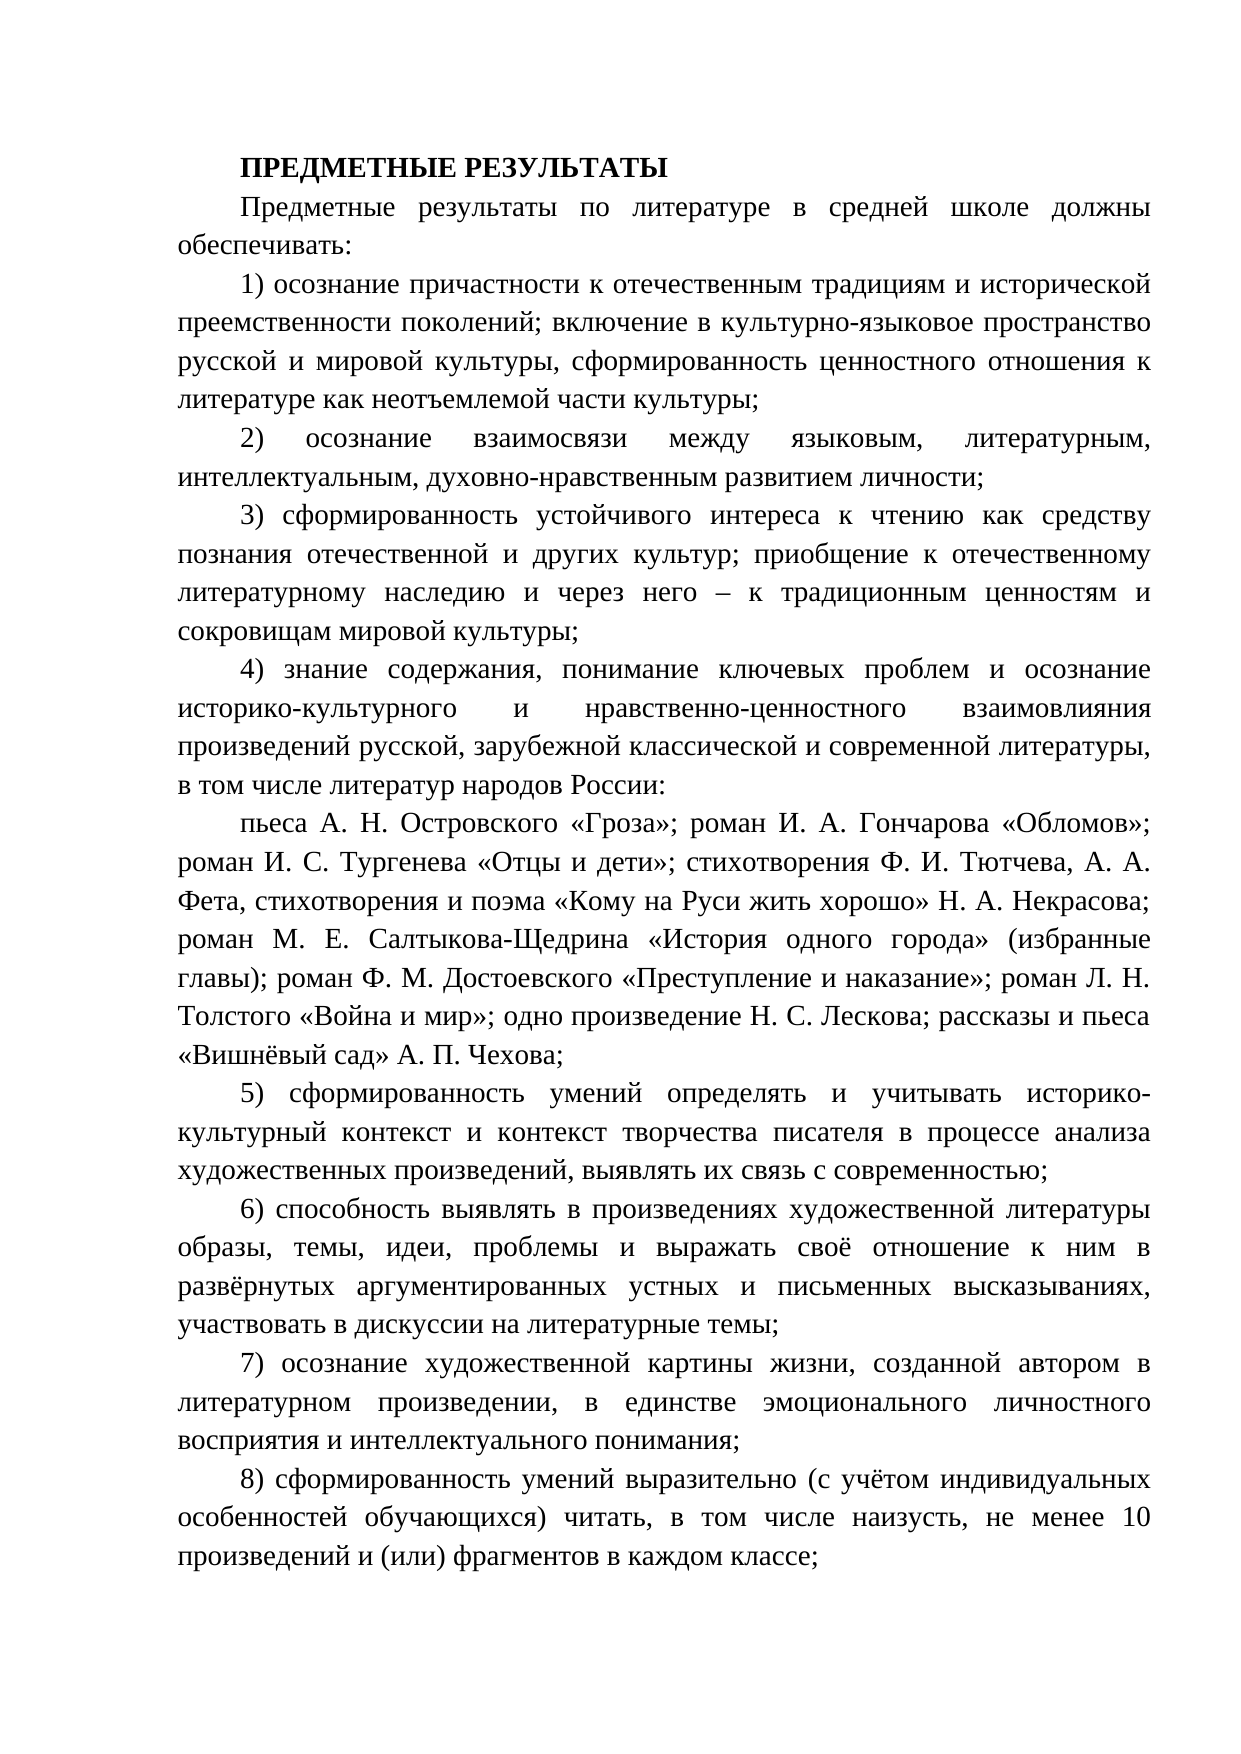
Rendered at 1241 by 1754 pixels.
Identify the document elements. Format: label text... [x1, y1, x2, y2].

text Предметные результаты по литературе в средней школе должны обеспечивать: [177, 189, 1152, 261]
text 6) способность выявлять в произведениях художественной литературы образы, темы, идеи, проблемы и выражать своё отношение к ним в развёрнутых аргументированных устных и письменных высказываниях, участвовать в дискуссии на литературные темы; [177, 1191, 1152, 1340]
text 2) осознание взаимосвязи между языковым, литературным, интеллектуальным, духовно-нравственным развитием личности; [177, 420, 1152, 492]
text 4) знание содержания, понимание ключевых проблем и осознание историко-культурного и нравственно-ценностного взаимовлияния произведений русской, зарубежной классической и современной литературы, в том числе литератур народов России: [177, 651, 1152, 801]
text ПРЕДМЕТНЫЕ РЕЗУЛЬТАТЫ [177, 150, 1152, 184]
text 1) осознание причастности к отечественным традициям и исторической преемственности поколений; включение в культурно-языковое пространство русской и мировой культуры, сформированность ценностного отношения к литературе как неотъемлемой части культуры; [177, 266, 1152, 415]
text пьеса А. Н. Островского «Гроза»; роман И. А. Гончарова «Обломов»; роман И. С. Тургенева «Отцы и дети»; стихотворения Ф. И. Тютчева, А. А. Фета, стихотворения и поэма «Кому на Руси жить хорошо» Н. А. Некрасова; роман М. Е. Салтыкова-Щедрина «История одного города» (избранные главы); роман Ф. М. Достоевского «Преступление и наказание»; роман Л. Н. Толстого «Война и мир»; одно произведение Н. С. Лескова; рассказы и пьеса «Вишнёвый сад» А. П. Чехова; [177, 806, 1152, 1070]
text 7) осознание художественной картины жизни, созданной автором в литературном произведении, в единстве эмоционального личностного восприятия и интеллектуального понимания; [177, 1345, 1152, 1456]
text 8) сформированность умений выразительно (с учётом индивидуальных особенностей обучающихся) читать, в том числе наизусть, не менее 10 произведений и (или) фрагментов в каждом классе; [177, 1461, 1152, 1571]
text 5) сформированность умений определять и учитывать историко-культурный контекст и контекст творчества писателя в процессе анализа художественных произведений, выявлять их связь с современностью; [177, 1075, 1152, 1186]
text 3) сформированность устойчивого интереса к чтению как средству познания отечественной и других культур; приобщение к отечественному литературному наследию и через него – к традиционным ценностям и сокровищам мировой культуры; [177, 497, 1152, 646]
